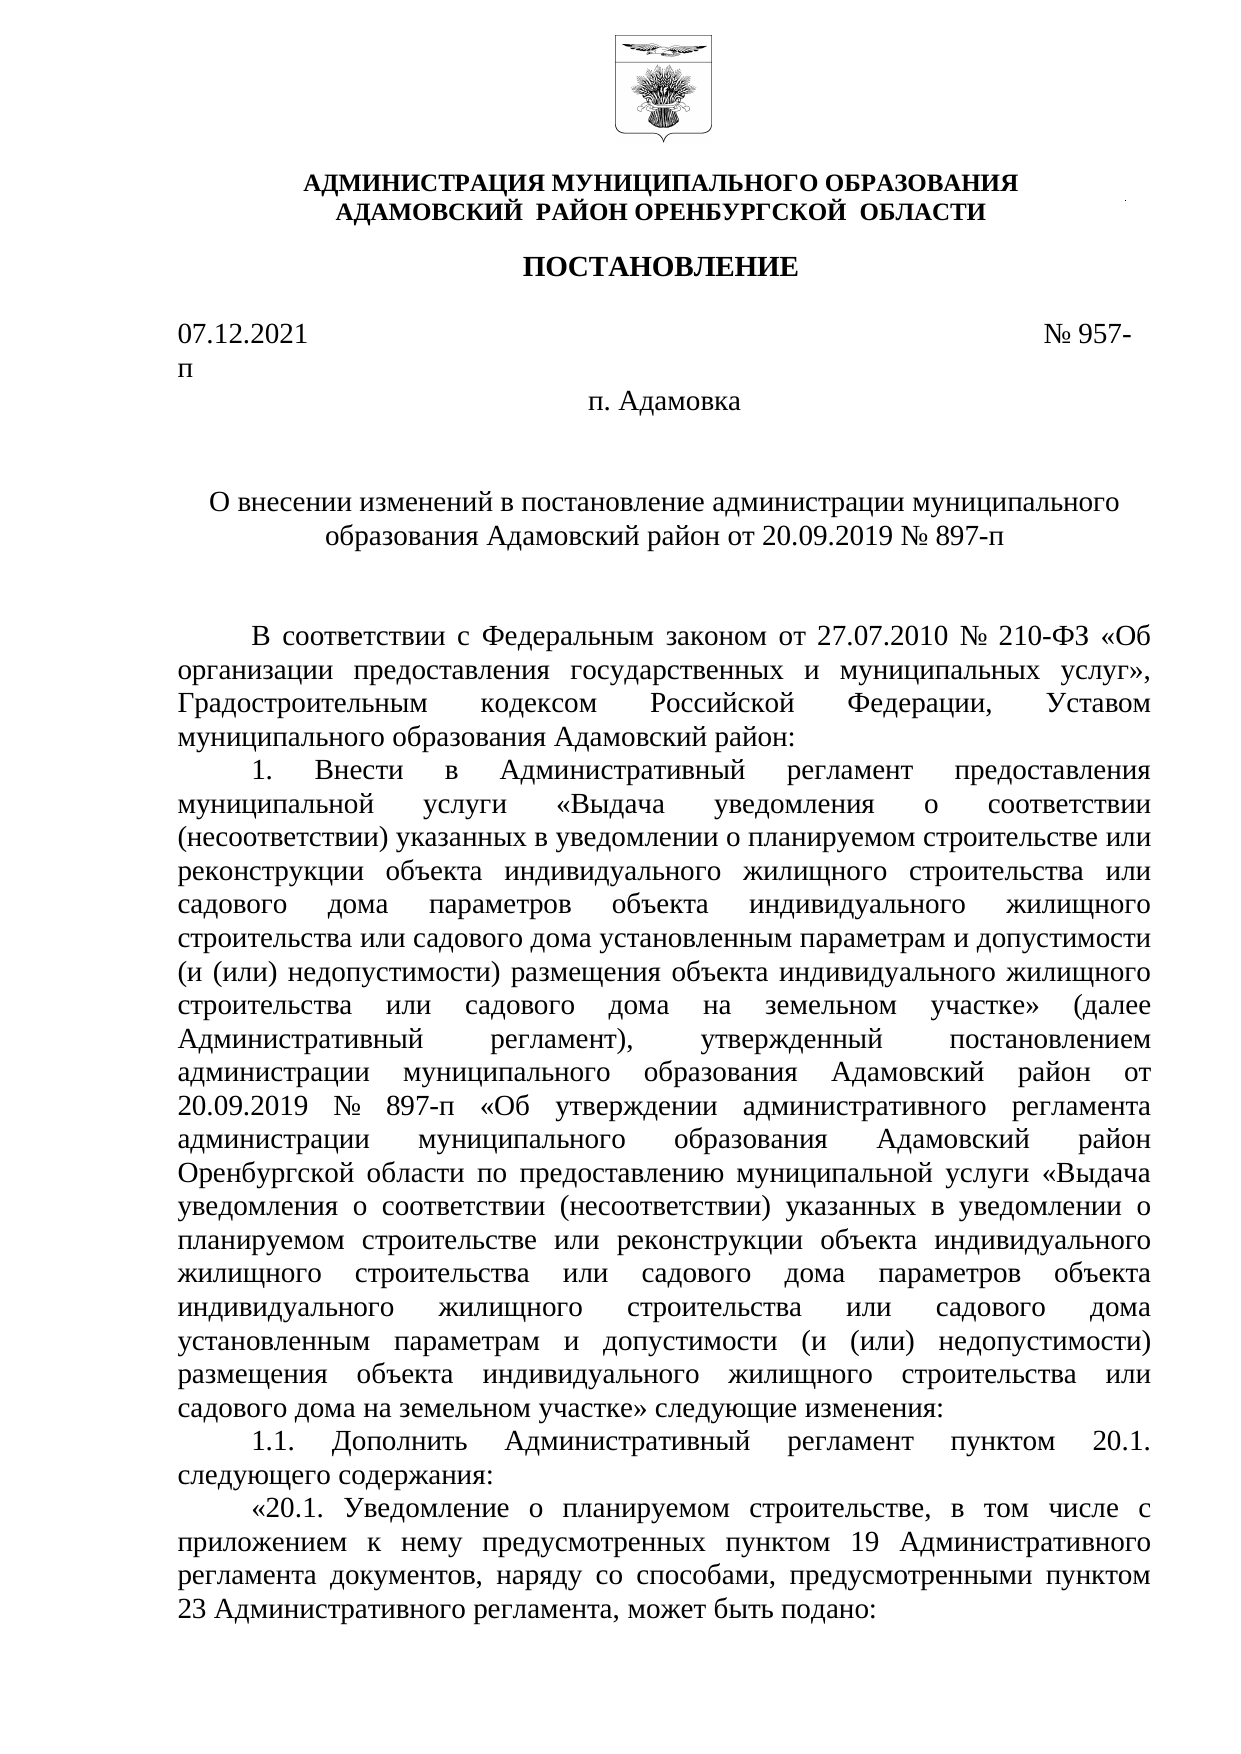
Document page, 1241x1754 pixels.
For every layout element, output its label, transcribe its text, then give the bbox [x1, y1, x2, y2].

text 1. Внести в Административный регламент предоставления муниципальной услуги «Выдача уведомления о соответствии (несоответствии) указанных в уведомлении о планируемом строительстве или реконструкции объекта индивидуального жилищного строительства или садового дома параметров объекта индивидуального жилищного строительства или садового дома установленным параметрам и допустимости (и (или) недопустимости) размещения объекта индивидуального жилищного строительства или садового дома на земельном участке» (далее Административный регламент), утвержденный постановлением администрации муниципального образования Адамовский район от 20.09.2019 № 897-п «Об утверждении административного регламента администрации муниципального образования Адамовский район Оренбургской области по предоставлению муниципальной услуги «Выдача уведомления о соответствии (несоответствии) указанных в уведомлении о планируемом строительстве или реконструкции объекта индивидуального жилищного строительства или садового дома параметров объекта индивидуального жилищного строительства или садового дома установленным параметрам и допустимости (и (или) недопустимости) размещения объекта индивидуального жилищного строительства или садового дома на земельном участке» следующие изменения: [177, 753, 1152, 1423]
picture [615, 35, 712, 144]
text п. Адамовка [177, 384, 1152, 417]
table_cell АДМИНИСТРАЦИЯ МУНИЦИПАЛЬНОГО ОБРАЗОВАНИЯ АДАМОВСКИЙ РАЙОН ОРЕНБУРГСКОЙ ОБЛАСТИ ПОСТАНОВЛЕНИЕ 07.12.2021 № 957-п [170, 168, 1152, 384]
text В соответствии с Федеральным законом от 27.07.2010 № 210-ФЗ «Об организации предоставления государственных и муниципальных услуг», Градостроительным кодексом Российской Федерации, Уставом муниципального образования Адамовский район: [177, 618, 1152, 753]
text 1.1. Дополнить Административный регламент пунктом 20.1. следующего содержания: [177, 1423, 1152, 1491]
text О внесении изменений в постановление администрации муниципального образования Адамовский район от 20.09.2019 № 897-п [177, 484, 1152, 551]
text «20.1. Уведомление о планируемом строительстве, в том числе с приложением к нему предусмотренных пунктом 19 Административного регламента документов, наряду со способами, предусмотренными пунктом 23 Административного регламента, может быть подано: [177, 1491, 1152, 1625]
table_header [170, 35, 1152, 167]
